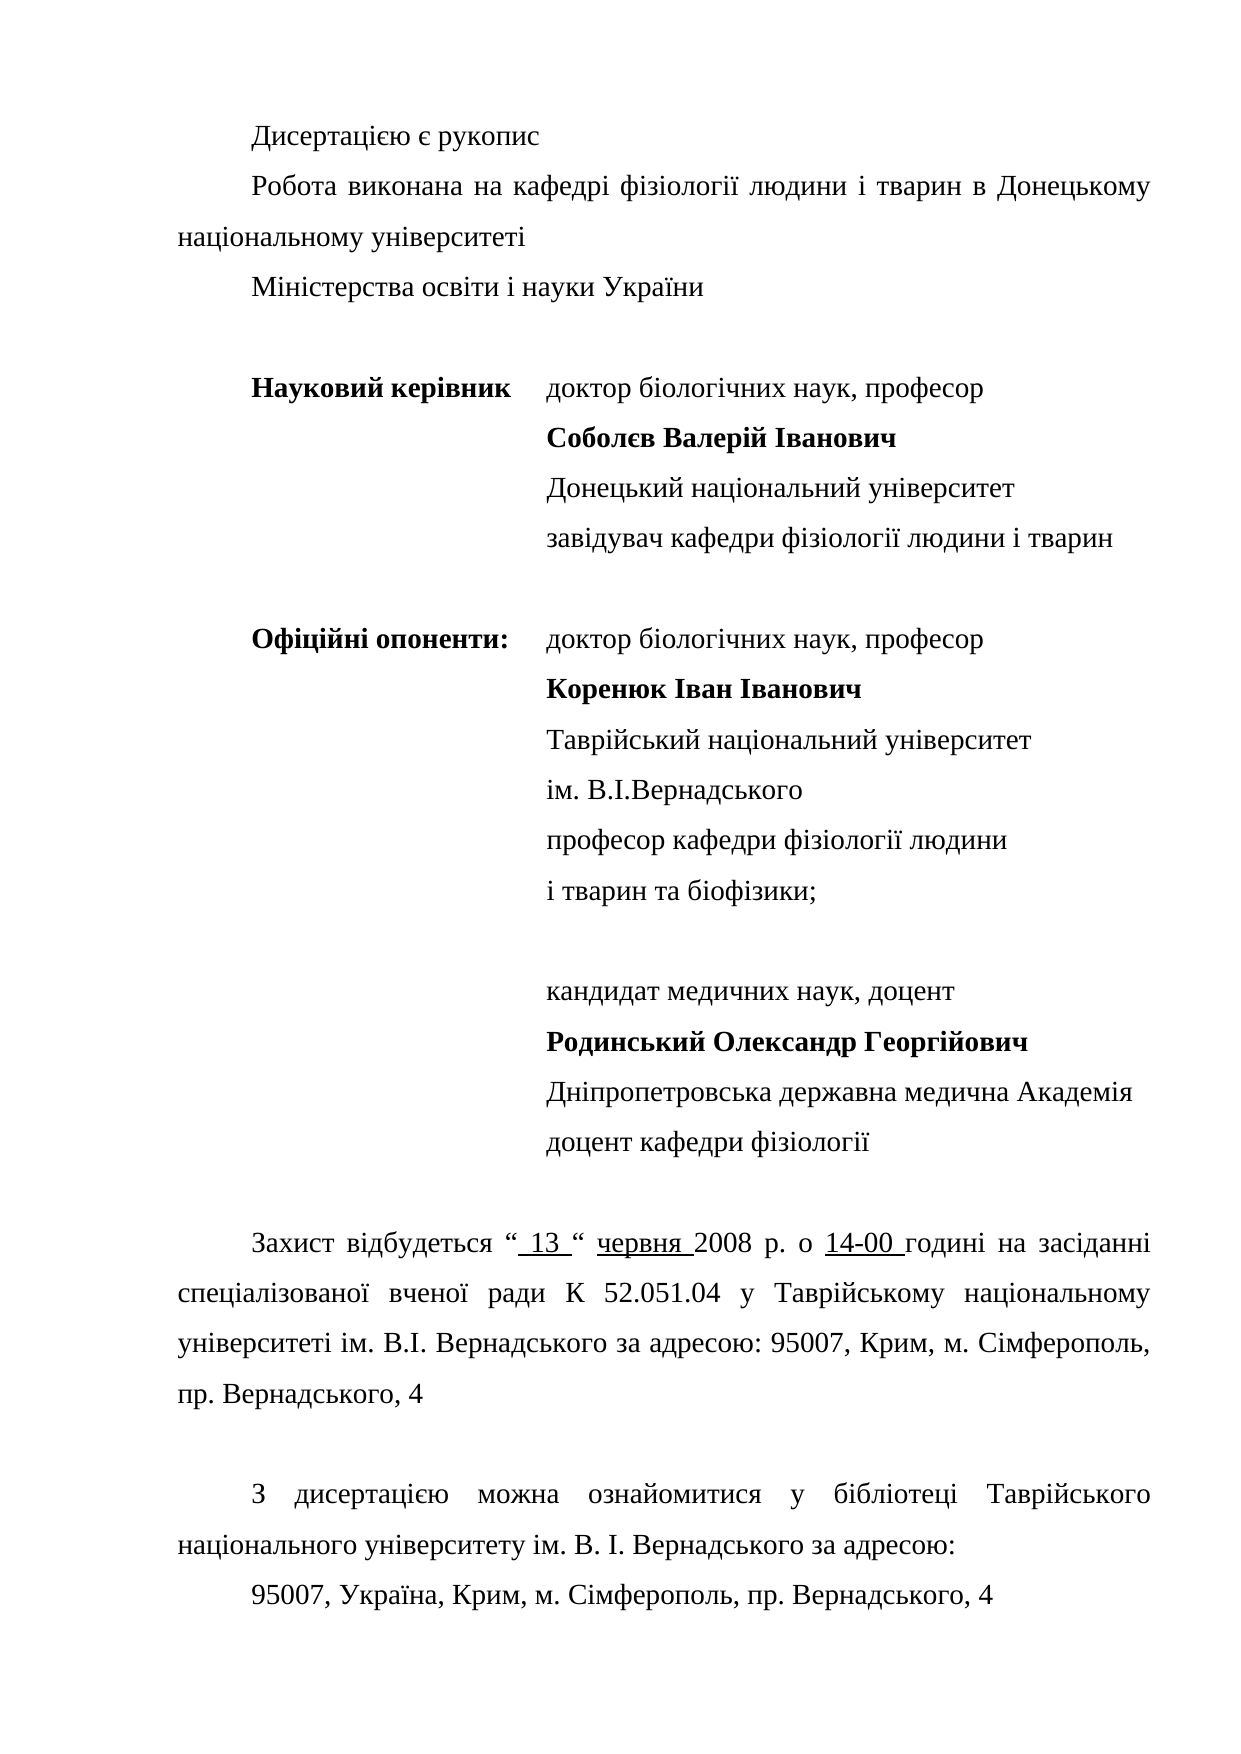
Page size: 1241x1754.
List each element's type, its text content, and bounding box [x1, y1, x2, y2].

subtitle Родинський Олександр Георгійович [177, 1024, 1152, 1057]
text Соболєв Валерій Іванович [177, 420, 1152, 453]
text ім. В.І.Вернадського [177, 772, 1152, 806]
text Захист відбудеться “ 13 “ червня 2008 р. о 14-00 годині на засіданні спеціалізованої вченої ради К 52.051.04 у Таврійському національному університеті ім. В.І. Вернадського за адресою: 95007, Крим, м. Сімферополь, пр. Вернадського, 4 [177, 1225, 1152, 1409]
text Міністерства освіти і науки України [177, 269, 1152, 303]
text Робота виконана на кафедрі фізіології людини і тварин в Донецькому національному університеті [177, 168, 1152, 252]
text професор кафедри фізіології людини [177, 822, 1152, 856]
text Таврійський національний університет [177, 722, 1152, 755]
text Дніпропетровська державна медична Академія [177, 1074, 1152, 1108]
text доцент кафедри фізіології [177, 1124, 1152, 1158]
subtitle Офіційні опоненти: доктор біологічних наук, професор [177, 621, 1152, 655]
text кандидат медичних наук, доцент [177, 973, 1152, 1007]
text завідувач кафедри фізіології людини і тварин [177, 521, 1152, 554]
text Дисертацією є рукопис [177, 118, 1152, 152]
text і тварин та біофізики; [177, 873, 1152, 906]
subtitle Коренюк Іван Іванович [177, 672, 1152, 705]
text Науковий керівник доктор біологічних наук, професор [177, 370, 1152, 403]
text 95007, Україна, Крим, м. Сімферополь, пр. Вернадського, 4 [177, 1577, 1152, 1611]
text З дисертацією можна ознайомитися у бібліотеці Таврійського національного університету ім. В. І. Вернадського за адресою: [177, 1477, 1152, 1560]
text Донецький національний університет [177, 470, 1152, 504]
